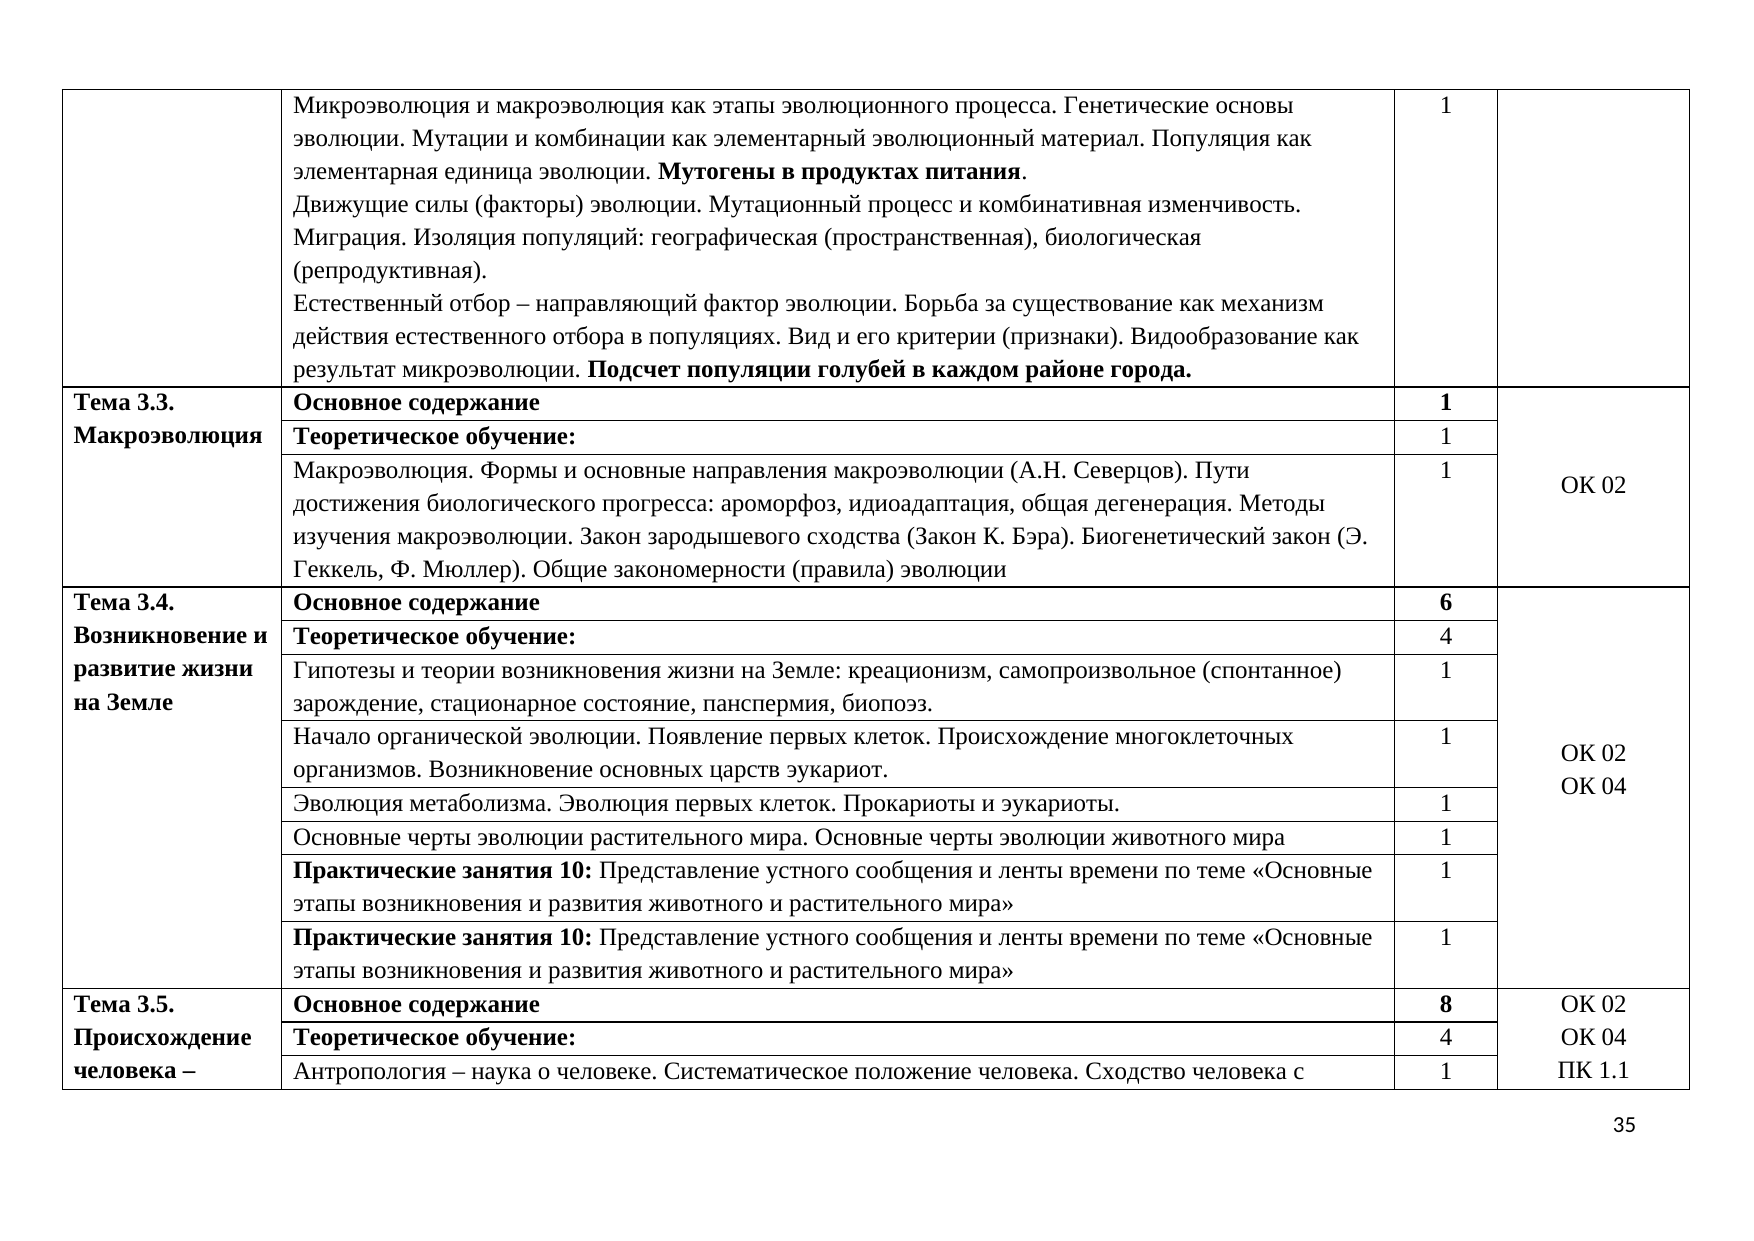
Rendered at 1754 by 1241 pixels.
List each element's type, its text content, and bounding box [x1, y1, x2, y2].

table_cell Теоретическое обучение: [282, 621, 1394, 654]
table_cell 1 [1395, 788, 1497, 821]
table_cell 1 [1395, 922, 1497, 988]
table_cell 1 [1395, 721, 1497, 787]
table_cell 1 [1395, 421, 1497, 454]
table_cell Гипотезы и теории возникновения жизни на Земле: креационизм, самопроизвольное (спонтанное) зарождение, стационарное состояние, панспермия, биопоэз. [282, 655, 1394, 720]
table_cell ОК 02 [1498, 388, 1689, 586]
table_cell Микроэволюция и макроэволюция как этапы эволюционного процесса. Генетические основы эволюции. Мутации и комбинации как элементарный эволюционный материал. Популяция как элементарная единица эволюции. Мутогены в продуктах питания. Движущие силы (факторы) эволюции. Мутационный процесс и комбинативная изменчивость. Миграция. Изоляция популяций: географическая (пространственная), биологическая (репродуктивная). Естественный отбор – направляющий фактор эволюции. Борьба за существование как механизм действия естественного отбора в популяциях. Вид и его критерии (признаки). Видообразование как результат микроэволюции. Подсчет популяции голубей в каждом районе города. [282, 90, 1394, 386]
table_cell Основные черты эволюции растительного мира. Основные черты эволюции животного мира [282, 822, 1394, 854]
table_cell Основное содержание [282, 388, 1394, 420]
table_cell Основное содержание [282, 588, 1394, 620]
table_cell Начало органической эволюции. Появление первых клеток. Происхождение многоклеточных организмов. Возникновение основных царств эукариот. [282, 721, 1394, 787]
table_cell Тема 3.4. Возникновение и развитие жизни на Земле [63, 588, 281, 988]
table_cell 4 [1395, 1023, 1497, 1055]
table_cell Теоретическое обучение: [282, 1023, 1394, 1055]
table_cell 1 [1395, 455, 1497, 586]
table_cell 1 [1395, 388, 1497, 420]
table_cell Тема 3.5. Происхождение человека – антропогенез [63, 989, 281, 1089]
table_cell Тема 3.3. Макроэволюция [63, 388, 281, 586]
table_cell 4 [1395, 621, 1497, 654]
table_cell Основное содержание [282, 989, 1394, 1021]
table_cell ОК 02 ОК 04 ПК 1.1 ЦОЦНП.6 [1498, 989, 1689, 1089]
table_cell ОК 02 ОК 04 [1498, 588, 1689, 988]
table_cell 1 [1395, 1056, 1497, 1089]
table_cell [282, 1056, 1394, 1089]
table_cell 6 [1395, 588, 1497, 620]
table_cell 1 [1395, 655, 1497, 720]
table_cell Макроэволюция. Формы и основные направления макроэволюции (А.Н. Северцов). Пути достижения биологического прогресса: ароморфоз, идиоадаптация, общая дегенерация. Методы изучения макроэволюции. Закон зародышевого сходства (Закон К. Бэра). Биогенетический закон (Э. Геккель, Ф. Мюллер). Общие закономерности (правила) эволюции [282, 455, 1394, 586]
table_cell 1 [1395, 855, 1497, 921]
table_cell Эволюция метаболизма. Эволюция первых клеток. Прокариоты и эукариоты. [282, 788, 1394, 821]
table_cell Практические занятия 10: Представление устного сообщения и ленты времени по теме «Основные этапы возникновения и развития животного и растительного мира» [282, 922, 1394, 988]
table_cell Практические занятия 10: Представление устного сообщения и ленты времени по теме «Основные этапы возникновения и развития животного и растительного мира» [282, 855, 1394, 921]
table_cell 1 [1395, 90, 1497, 386]
table_cell Теоретическое обучение: [282, 421, 1394, 454]
table_cell 8 [1395, 989, 1497, 1021]
table_cell 1 [1395, 822, 1497, 854]
